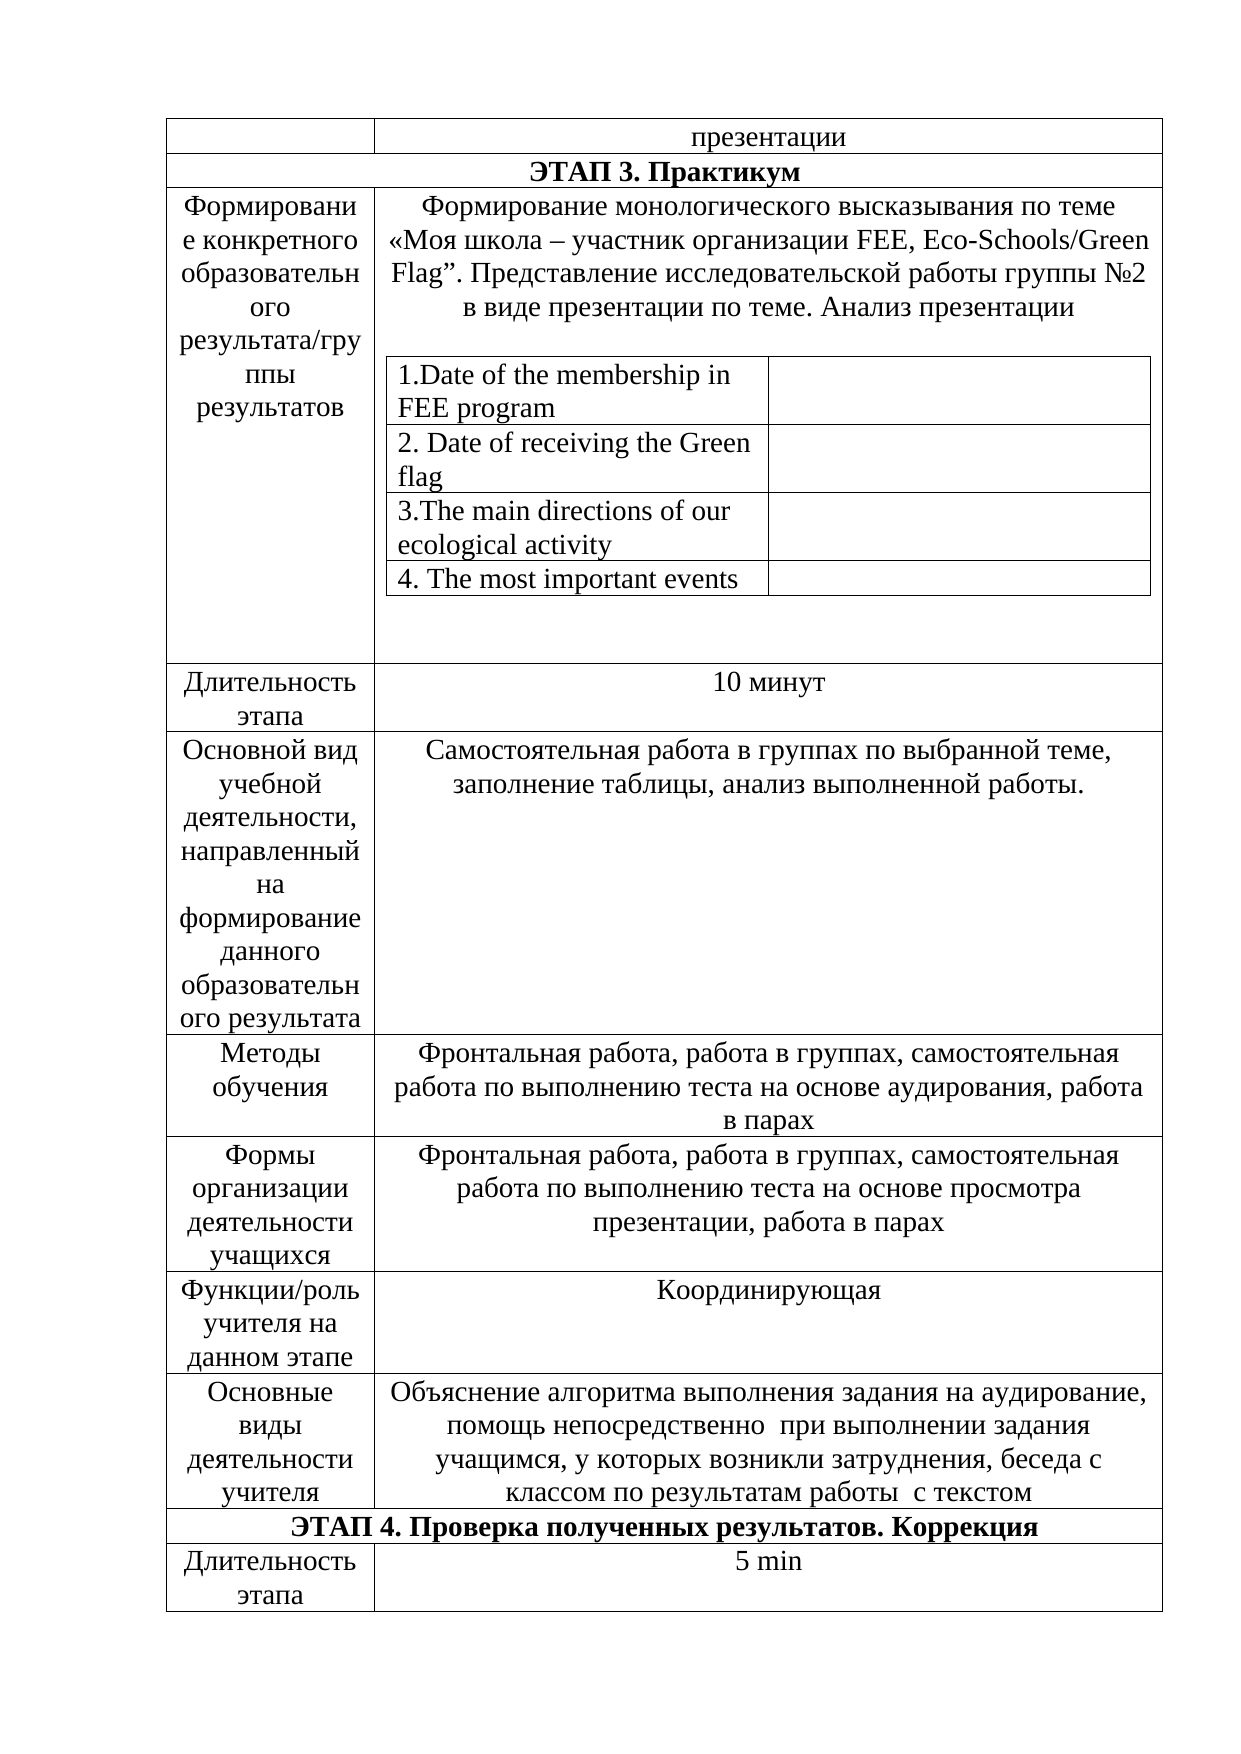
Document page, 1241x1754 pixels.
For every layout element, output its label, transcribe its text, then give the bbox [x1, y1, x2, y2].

table_cell Длительность этапа [167, 1544, 374, 1611]
table_cell Длительность этапа [167, 664, 374, 731]
table_cell 10 минут [375, 664, 1162, 731]
table_cell Фронтальная работа, работа в группах, самостоятельная работа по выполнению теста на основе аудирования, работа в парах [375, 1035, 1162, 1136]
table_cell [167, 119, 374, 153]
table_cell Основной вид учебной деятельности, направленный на формирование данного образовательного результата [167, 732, 374, 1034]
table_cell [375, 119, 1162, 153]
table_cell Основные виды деятельности учителя [167, 1374, 374, 1508]
table_cell Самостоятельная работа в группах по выбранной теме, заполнение таблицы, анализ выполненной работы. [375, 732, 1162, 1034]
table_cell Методы обучения [167, 1035, 374, 1136]
table_cell ЭТАП 3. Практикум [167, 154, 1162, 187]
table_cell Объяснение алгоритма выполнения задания на аудирование, помощь непосредственно при выполнении задания учащимся, у которых возникли затруднения, беседа с классом по результатам работы с текстом [375, 1374, 1162, 1508]
table_cell Фронтальная работа, работа в группах, самостоятельная работа по выполнению теста на основе просмотра презентации, работа в парах [375, 1137, 1162, 1271]
table_cell 5 min [375, 1544, 1162, 1611]
table_cell Формирование монологического высказывания по теме «Моя школа – участник организации FEE, Eco-Schools/Green Flag”. Представление исследовательской работы группы №2 в виде презентации по теме. Анализ презентации [375, 188, 1162, 663]
table_cell Функции/роль учителя на данном этапе [167, 1272, 374, 1373]
table_cell Формирование конкретного образовательного результата/группы результатов [167, 188, 374, 663]
table_cell Формы организации деятельности учащихся [167, 1137, 374, 1271]
table_cell Координирующая [375, 1272, 1162, 1373]
table_cell ЭТАП 4. Проверка полученных результатов. Коррекция [167, 1509, 1162, 1542]
